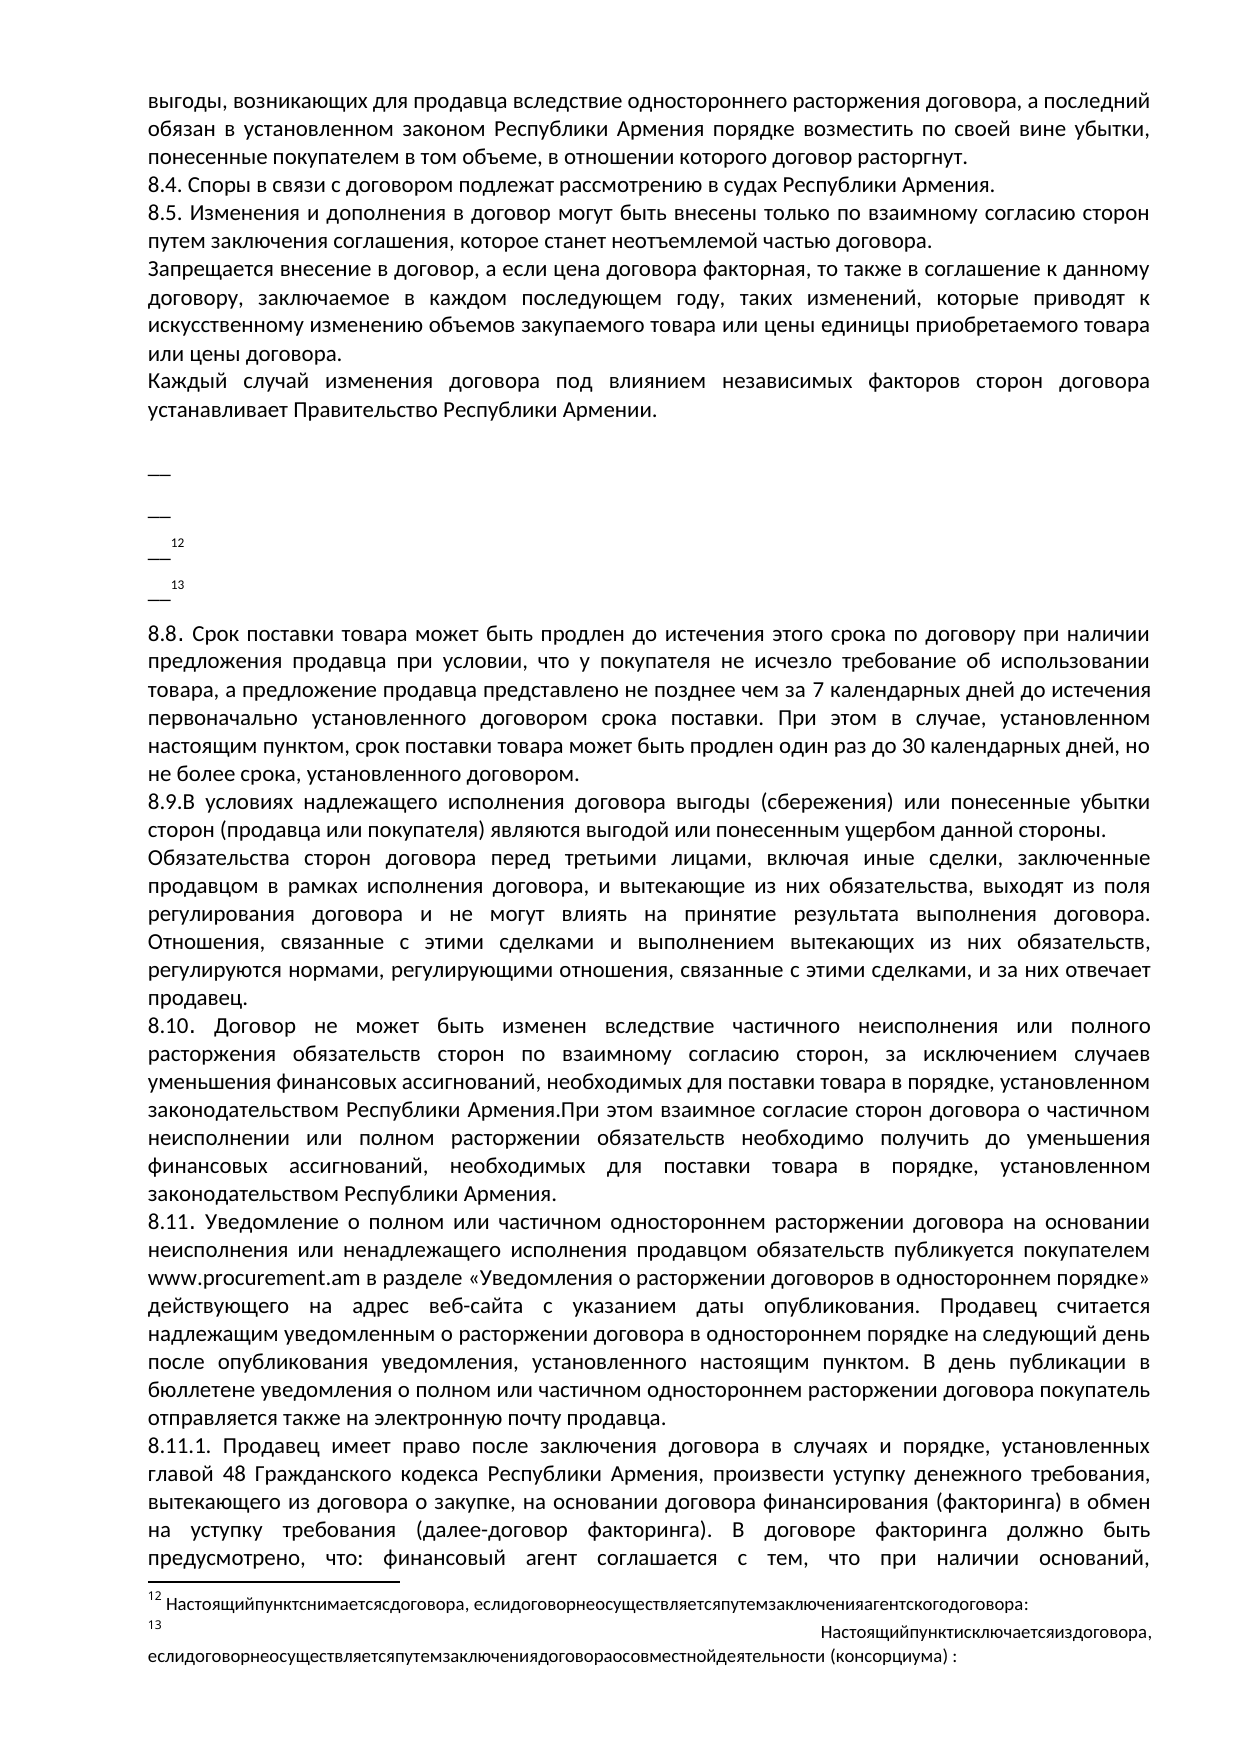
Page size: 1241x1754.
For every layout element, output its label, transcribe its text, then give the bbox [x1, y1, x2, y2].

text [148, 1431, 1152, 1571]
text 8.8․ Срок поставки товара может быть продлен до истечения этого срока по договору при наличии предложения продавца при условии, что у покупателя не исчезло требование об использовании товара, а предложение продавца представлено не позднее чем за 7 календарных дней до истечения первоначально установленного договором срока поставки. При этом в случае, установленном настоящим пунктом, срок поставки товара может быть продлен один раз до 30 календарных дней, но не более срока, установленного договором. [148, 619, 1152, 787]
text __ [148, 451, 1152, 479]
text 8.10․ Договор не может быть изменен вследствие частичного неисполнения или полного расторжения обязательств сторон по взаимному согласию сторон, за исключением случаев уменьшения финансовых ассигнований, необходимых для поставки товара в порядке, установленном законодательством Республики Армения.При этом взаимное согласие сторон договора о частичном неисполнении или полном расторжении обязательств необходимо получить до уменьшения финансовых ассигнований, необходимых для поставки товара в порядке, установленном законодательством Республики Армения. [148, 1011, 1152, 1207]
text __ [148, 577, 1152, 605]
text 8.9.В условиях надлежащего исполнения договора выгоды (сбережения) или понесенные убытки сторон (продавца или покупателя) являются выгодой или понесенным ущербом данной стороны. [148, 787, 1152, 843]
text __ [148, 493, 1152, 521]
text Запрещается внесение в договор, а если цена договора факторная, то также в соглашение к данному договору, заключаемое в каждом последующем году, таких изменений, которые приводят к искусственному изменению объемов закупаемого товара или цены единицы приобретаемого товара или цены договора. [148, 254, 1152, 367]
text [148, 86, 1152, 171]
text 8.5. Изменения и дополнения в договор могут быть внесены только по взаимному согласию сторон путем заключения соглашения, которое станет неотъемлемой частью договора. [148, 198, 1152, 254]
text Обязательства сторон договора перед третьими лицами, включая иные сделки, заключенные продавцом в рамках исполнения договора, и вытекающие из них обязательства, выходят из поля регулирования договора и не могут влиять на принятие результата выполнения договора. Отношения, связанные с этими сделками и выполнением вытекающих из них обязательств, регулируются нормами, регулирующими отношения, связанные с этими сделками, и за них отвечает продавец. [148, 843, 1152, 1011]
text __ [148, 535, 1152, 563]
text 8.4. Споры в связи с договором подлежат рассмотрению в судах Республики Армения. [148, 171, 1152, 198]
text 8.11․ Уведомление о полном или частичном одностороннем расторжении договора на основании неисполнения или ненадлежащего исполнения продавцом обязательств публикуется покупателем www.procurement.am в разделе «Уведомления о расторжении договоров в одностороннем порядке» действующего на адрес веб-сайта с указанием даты опубликования. Продавец считается надлежащим уведомленным о расторжении договора в одностороннем порядке на следующий день после опубликования уведомления, установленного настоящим пунктом. В день публикации в бюллетене уведомления о полном или частичном одностороннем расторжении договора покупатель отправляется также на электронную почту продавца. [148, 1207, 1152, 1431]
text Каждый случай изменения договора под влиянием независимых факторов сторон договора устанавливает Правительство Республики Армении. [148, 367, 1152, 423]
